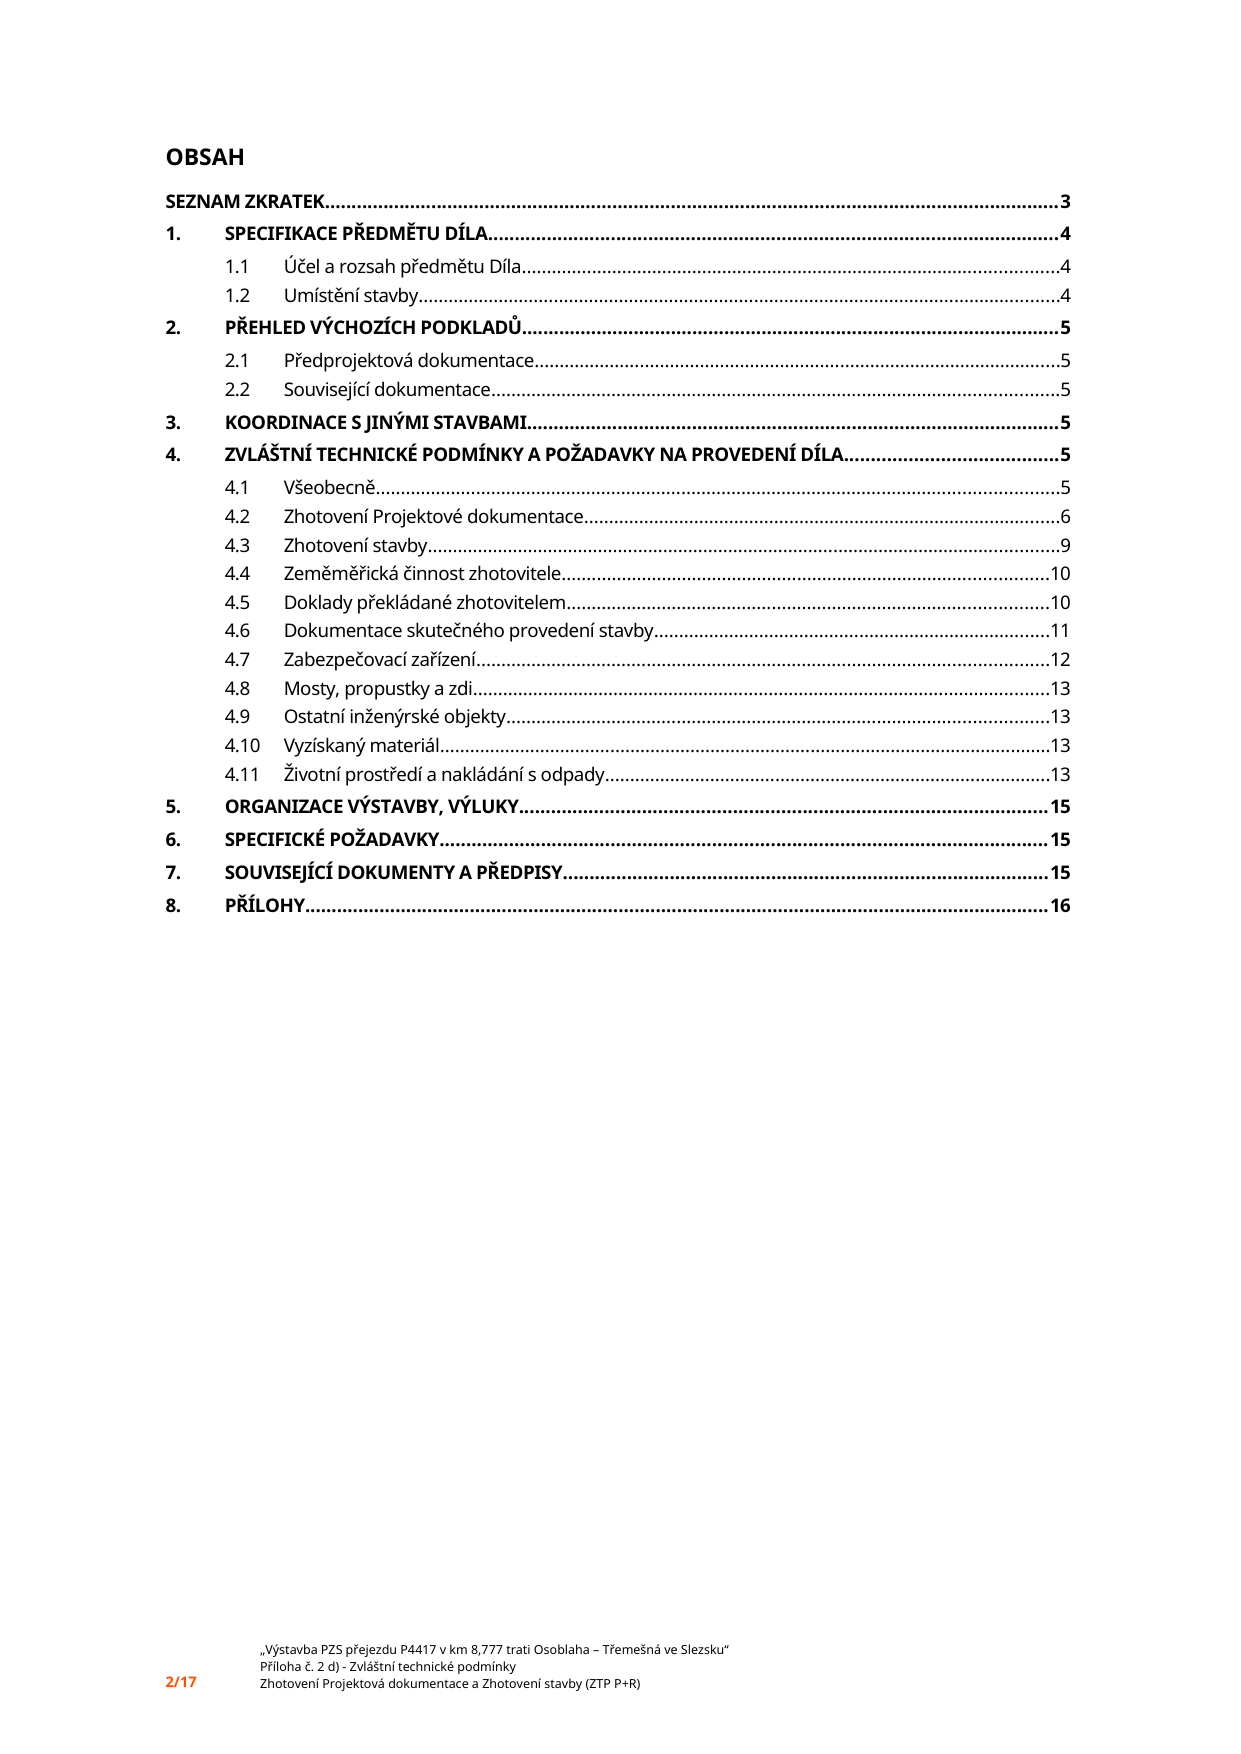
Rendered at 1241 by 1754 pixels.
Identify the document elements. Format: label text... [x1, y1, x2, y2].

text 4.10 Vyzískaný materiál 13 [224, 732, 1075, 758]
text 4.1 Všeobecně 5 [224, 474, 1075, 500]
text 4.4 Zeměměřická činnost zhotovitele 10 [224, 561, 1075, 586]
text 3. KOORDINACE S JINÝMI STAVBAMI 5 [165, 409, 1045, 434]
text 4.11 Životní prostředí a nakládání s odpady 13 [224, 761, 1075, 787]
text 5. ORGANIZACE VÝSTAVBY, VÝLUKY 15 [165, 794, 1045, 819]
text 1.1 Účel a rozsah předmětu Díla 4 [224, 253, 1075, 279]
text 4.3 Zhotovení stavby 9 [224, 532, 1075, 557]
text 7. SOUVISEJÍCÍ DOKUMENTY A PŘEDPISY 15 [165, 859, 1045, 885]
text 2. PŘEHLED VÝCHOZÍCH PODKLADŮ 5 [165, 315, 1045, 340]
text 4. ZVLÁŠTNÍ TECHNICKÉ PODMÍNKY A POŽADAVKY NA PROVEDENÍ DÍLA 5 [165, 442, 1045, 467]
text 4.9 Ostatní inženýrské objekty 13 [224, 704, 1075, 729]
text Obsah [165, 141, 1075, 173]
text 1.2 Umístění stavby 4 [224, 282, 1075, 307]
text 6. SPECIFICKÉ POŽADAVKY 15 [165, 827, 1045, 852]
text 4.6 Dokumentace skutečného provedení stavby 11 [224, 618, 1075, 643]
text 4.7 Zabezpečovací zařízení 12 [224, 646, 1075, 672]
text 4.5 Doklady překládané zhotovitelem 10 [224, 589, 1075, 615]
text 8. PŘÍLOHY 16 [165, 892, 1045, 918]
text 4.2 Zhotovení Projektové dokumentace 6 [224, 503, 1075, 529]
text SEZNAM ZKRATEK 3 [165, 188, 1045, 214]
text 4.8 Mosty, propustky a zdi 13 [224, 675, 1075, 701]
text 2.2 Související dokumentace 5 [224, 376, 1075, 402]
text 1. SPECIFIKACE PŘEDMĚTU DÍLA 4 [165, 220, 1045, 246]
text 2.1 Předprojektová dokumentace 5 [224, 347, 1075, 373]
